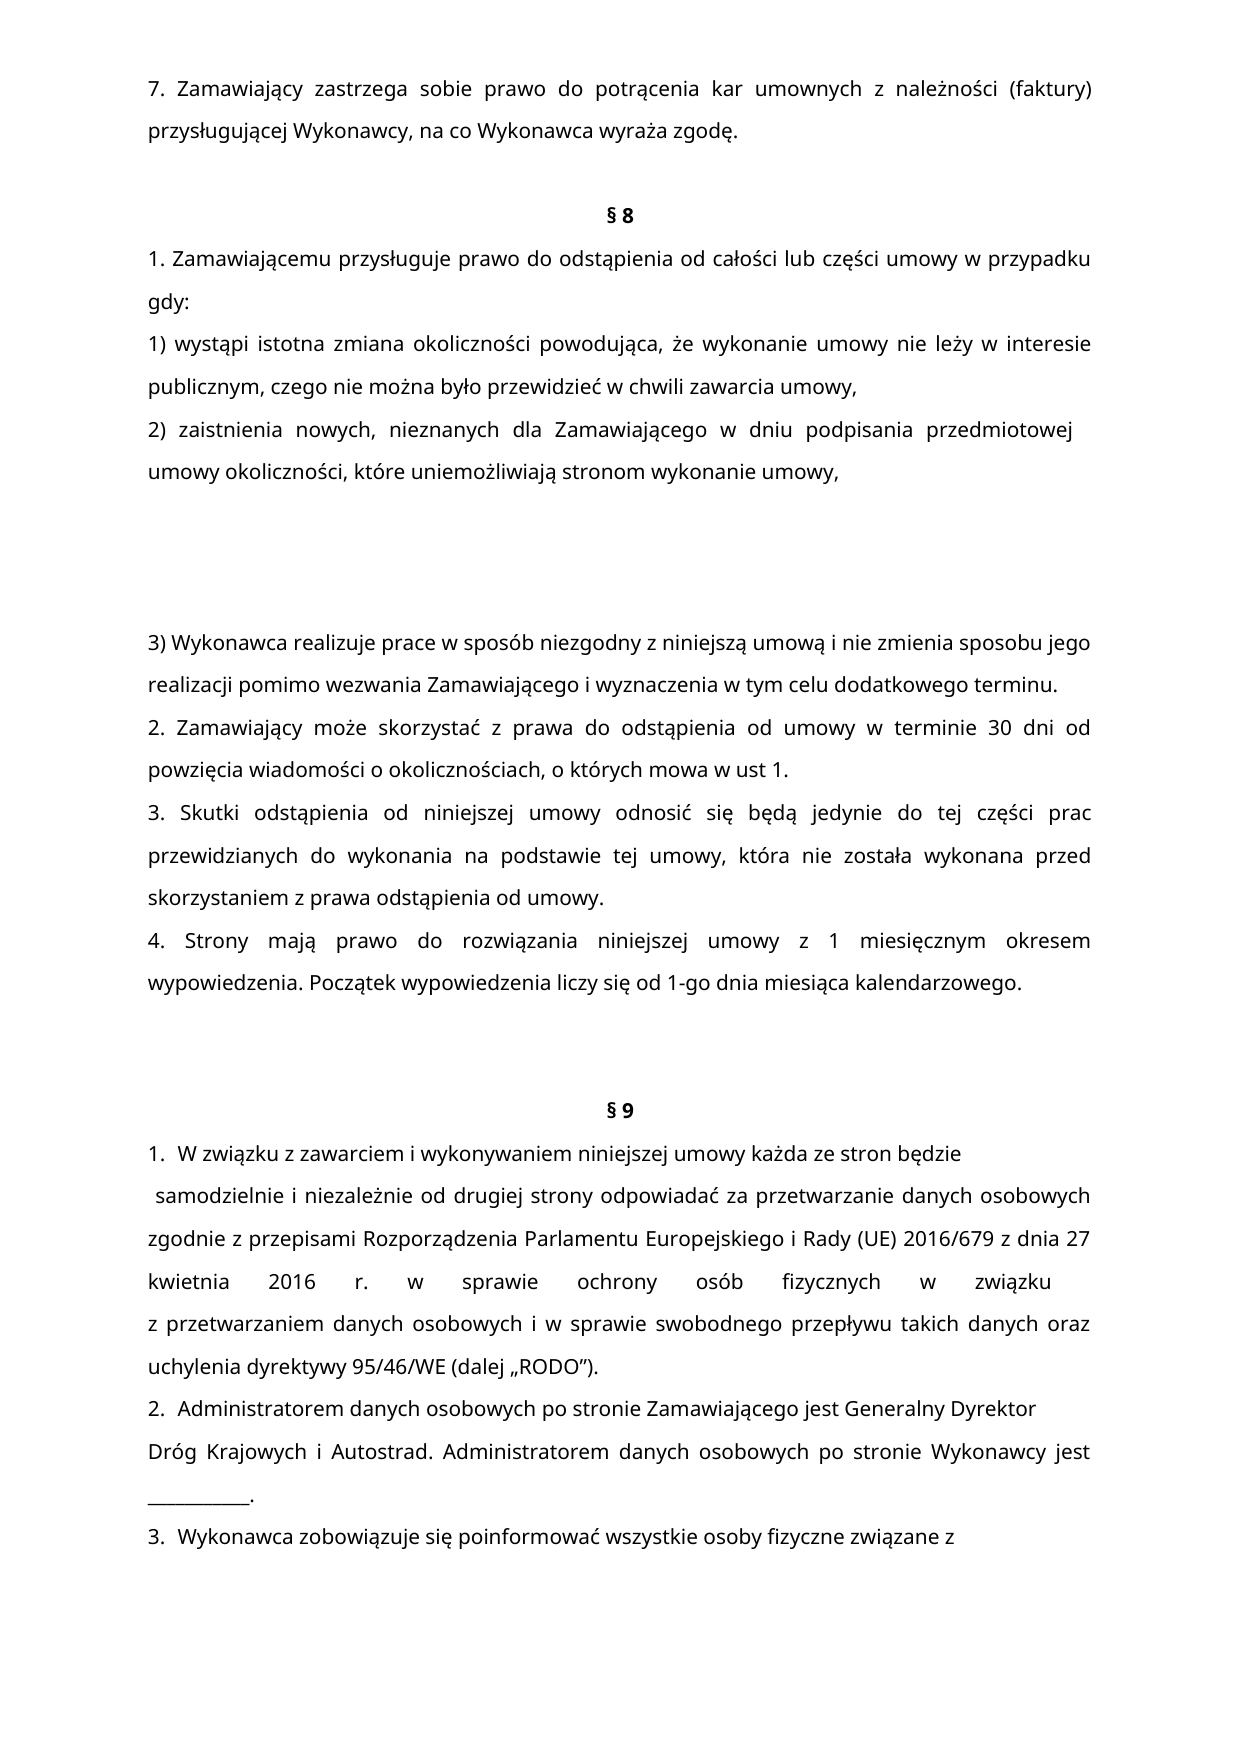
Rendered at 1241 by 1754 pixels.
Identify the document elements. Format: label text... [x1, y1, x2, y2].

text 1. Zamawiającemu przysługuje prawo do odstąpienia od całości lub części umowy w przypadku gdy: [148, 244, 1093, 315]
text 3) Wykonawca realizuje prace w sposób niezgodny z niniejszą umową i nie zmienia sposobu jego realizacji pomimo wezwania Zamawiającego i wyznaczenia w tym celu dodatkowego terminu. [148, 628, 1093, 699]
text 4. Strony mają prawo do rozwiązania niniejszej umowy z 1 miesięcznym okresem wypowiedzenia. Początek wypowiedzenia liczy się od 1-go dnia miesiąca kalendarzowego. [148, 926, 1093, 997]
list Administratorem danych osobowych po stronie Zamawiającego jest Generalny Dyrektor [148, 1394, 1091, 1423]
text Dróg Krajowych i Autostrad. Administratorem danych osobowych po stronie Wykonawcy jest ___________. [148, 1437, 1091, 1508]
text samodzielnie i niezależnie od drugiej strony odpowiadać za przetwarzanie danych osobowych zgodnie z przepisami Rozporządzenia Parlamentu Europejskiego i Rady (UE) 2016/679 z dnia 27 kwietnia 2016 r. w sprawie ochrony osób fizycznych w związku z przetwarzaniem danych osobowych i w sprawie swobodnego przepływu takich danych oraz uchylenia dyrektywy 95/46/WE (dalej „RODO”). [148, 1182, 1091, 1380]
list Wykonawca zobowiązuje się poinformować wszystkie osoby fizyczne związane z [148, 1522, 1091, 1551]
text 2) zaistnienia nowych, nieznanych dla Zamawiającego w dniu podpisania przedmiotowej umowy okoliczności, które uniemożliwiają stronom wykonanie umowy, [148, 415, 1093, 486]
text 7. Zamawiający zastrzega sobie prawo do potrącenia kar umownych z należności (faktury) przysługującej Wykonawcy, na co Wykonawca wyraża zgodę. [148, 74, 1093, 145]
text 1) wystąpi istotna zmiana okoliczności powodująca, że wykonanie umowy nie leży w interesie publicznym, czego nie można było przewidzieć w chwili zawarcia umowy, [148, 329, 1093, 401]
text § 9 [148, 1096, 1093, 1125]
list W związku z zawarciem i wykonywaniem niniejszej umowy każda ze stron będzie [148, 1139, 1091, 1167]
text 3. Skutki odstąpienia od niniejszej umowy odnosić się będą jedynie do tej części prac przewidzianych do wykonania na podstawie tej umowy, która nie została wykonana przed skorzystaniem z prawa odstąpienia od umowy. [148, 798, 1093, 912]
text 2. Zamawiający może skorzystać z prawa do odstąpienia od umowy w terminie 30 dni od powzięcia wiadomości o okolicznościach, o których mowa w ust 1. [148, 713, 1093, 784]
text § 8 [148, 202, 1093, 230]
